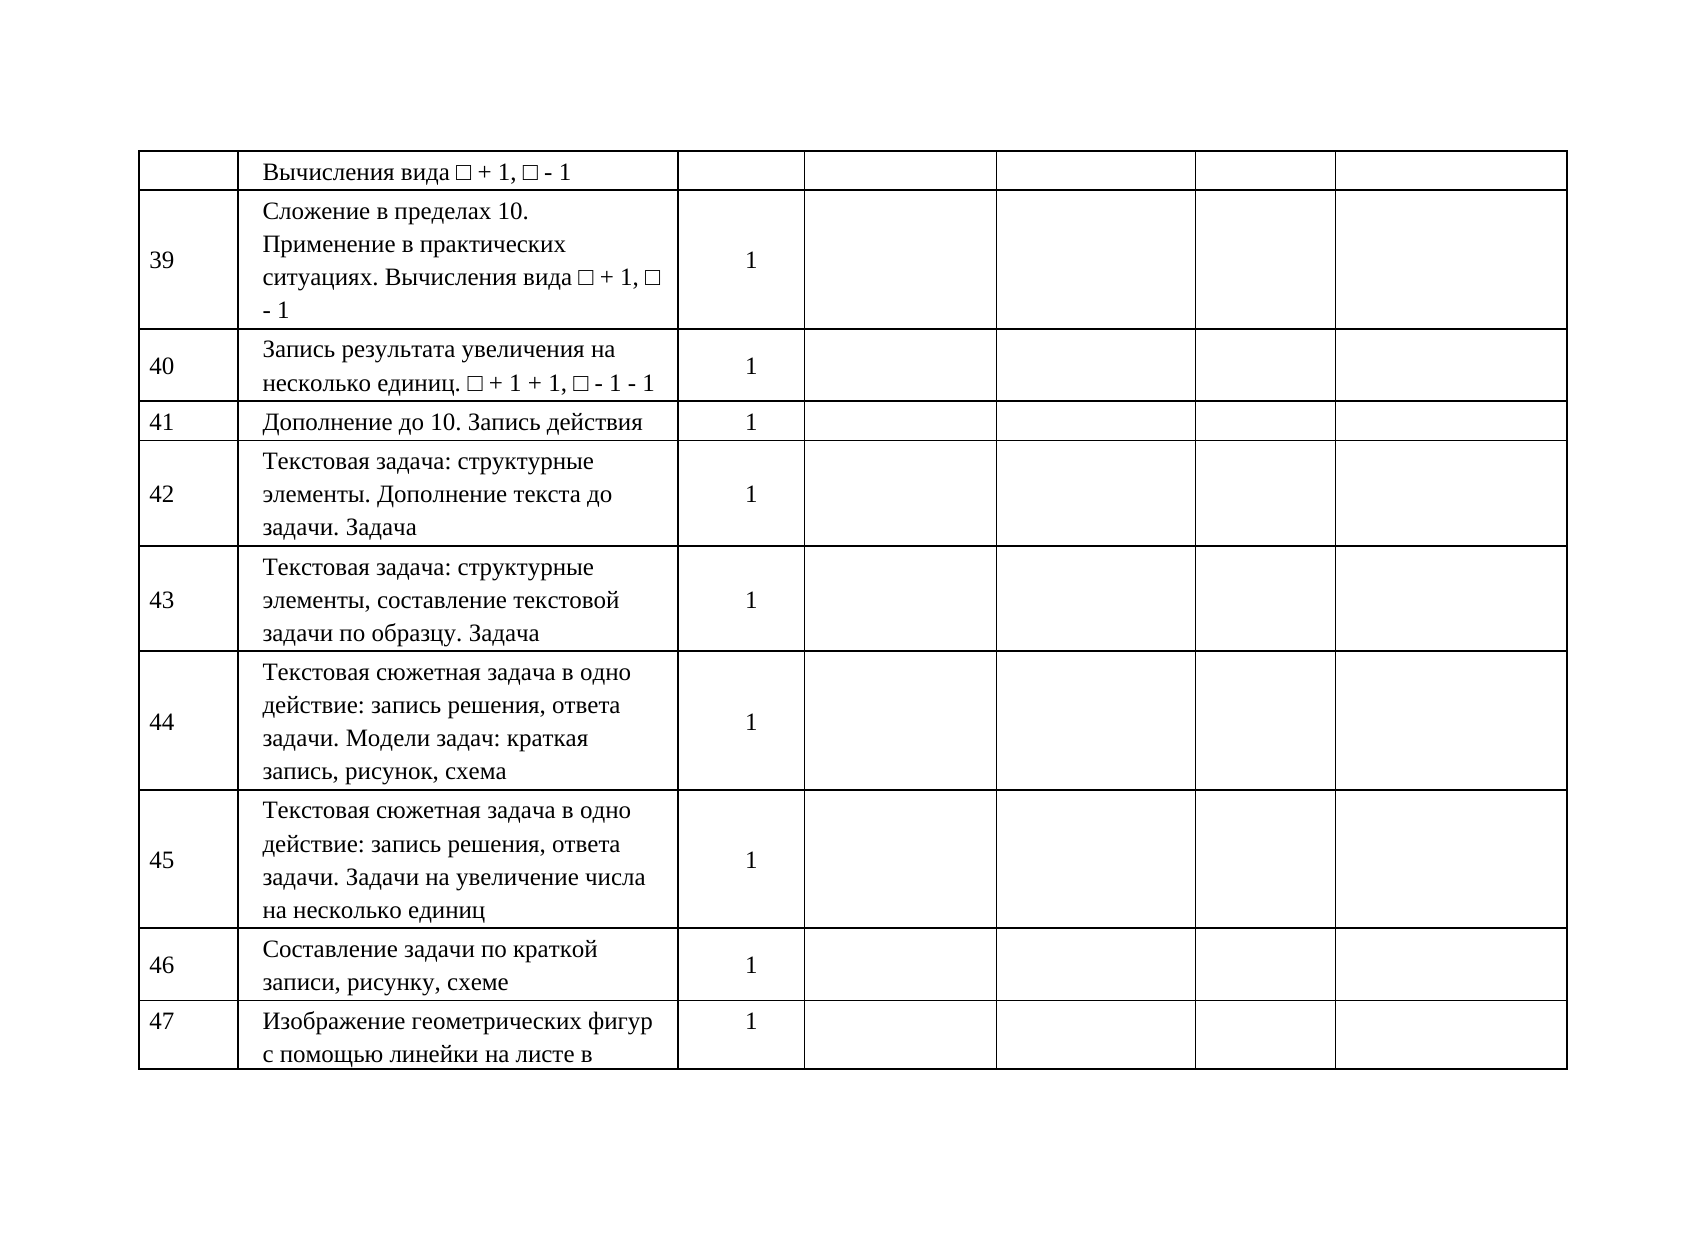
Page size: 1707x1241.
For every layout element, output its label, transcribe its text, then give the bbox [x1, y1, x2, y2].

table_cell [1336, 652, 1566, 789]
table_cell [239, 1001, 677, 1068]
table_cell [1336, 152, 1566, 189]
table_cell [1196, 929, 1335, 1000]
table_cell [997, 547, 1195, 650]
table_cell [805, 330, 996, 400]
table_cell [997, 791, 1195, 927]
table_cell Текстовая сюжетная задача в одно действие: запись решения, ответа задачи. Задачи на увеличение числа на несколько единиц [239, 791, 677, 927]
table_cell [997, 1001, 1195, 1068]
table_cell [1196, 652, 1335, 789]
table_cell [1196, 402, 1335, 439]
table_cell 1 [679, 330, 804, 400]
table_cell Текстовая задача: структурные элементы, составление текстовой задачи по образцу. Задача [239, 547, 677, 650]
table_cell [1196, 441, 1335, 545]
table_cell Дополнение до 10. Запись действия [239, 402, 677, 439]
table_cell 38 [140, 152, 237, 189]
table_cell 1 [679, 441, 804, 545]
table_cell [1336, 402, 1566, 439]
table_cell [1336, 330, 1566, 400]
table_cell [805, 791, 996, 927]
table_cell [805, 191, 996, 328]
table_cell [1196, 791, 1335, 927]
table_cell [239, 152, 677, 189]
table_cell 1 [679, 152, 804, 189]
table_cell [997, 330, 1195, 400]
table_cell [805, 152, 996, 189]
table_cell [1336, 441, 1566, 545]
table_cell [1336, 929, 1566, 1000]
table_cell 44 [140, 652, 237, 789]
table_cell [1196, 330, 1335, 400]
table_cell 1 [679, 791, 804, 927]
table_cell [997, 402, 1195, 439]
table_cell 1 [679, 547, 804, 650]
table_cell 1 [679, 652, 804, 789]
table_cell 46 [140, 929, 237, 1000]
table_cell Текстовая сюжетная задача в одно действие: запись решения, ответа задачи. Модели задач: краткая запись, рисунок, схема [239, 652, 677, 789]
table_cell Текстовая задача: структурные элементы. Дополнение текста до задачи. Задача [239, 441, 677, 545]
table_cell [805, 441, 996, 545]
table_cell Сложение в пределах 10. Применение в практических ситуациях. Вычисления вида □ + 1, □ - 1 [239, 191, 677, 328]
table_cell [997, 191, 1195, 328]
table_cell 1 [679, 402, 804, 439]
table_cell [805, 652, 996, 789]
table_cell [1196, 191, 1335, 328]
table_cell 1 [679, 191, 804, 328]
table_cell [997, 652, 1195, 789]
table_cell 1 [679, 929, 804, 1000]
table_cell [1196, 152, 1335, 189]
table_cell [1196, 547, 1335, 650]
table_cell 41 [140, 402, 237, 439]
table_cell 1 [679, 1001, 804, 1068]
table_cell [805, 402, 996, 439]
table_cell [1196, 1001, 1335, 1068]
table_cell 42 [140, 441, 237, 545]
table_cell 40 [140, 330, 237, 400]
table_cell 43 [140, 547, 237, 650]
table_cell [997, 441, 1195, 545]
table_cell [805, 1001, 996, 1068]
table_cell 47 [140, 1001, 237, 1068]
table_cell [997, 152, 1195, 189]
table_cell [805, 547, 996, 650]
table_cell [1336, 191, 1566, 328]
table_cell [997, 929, 1195, 1000]
table_cell Запись результата увеличения на несколько единиц. □ + 1 + 1, □ - 1 - 1 [239, 330, 677, 400]
table_cell 45 [140, 791, 237, 927]
table_cell [1336, 1001, 1566, 1068]
table_cell [805, 929, 996, 1000]
table_cell Составление задачи по краткой записи, рисунку, схеме [239, 929, 677, 1000]
table_cell [1336, 547, 1566, 650]
table_cell 39 [140, 191, 237, 328]
table_cell [1336, 791, 1566, 927]
